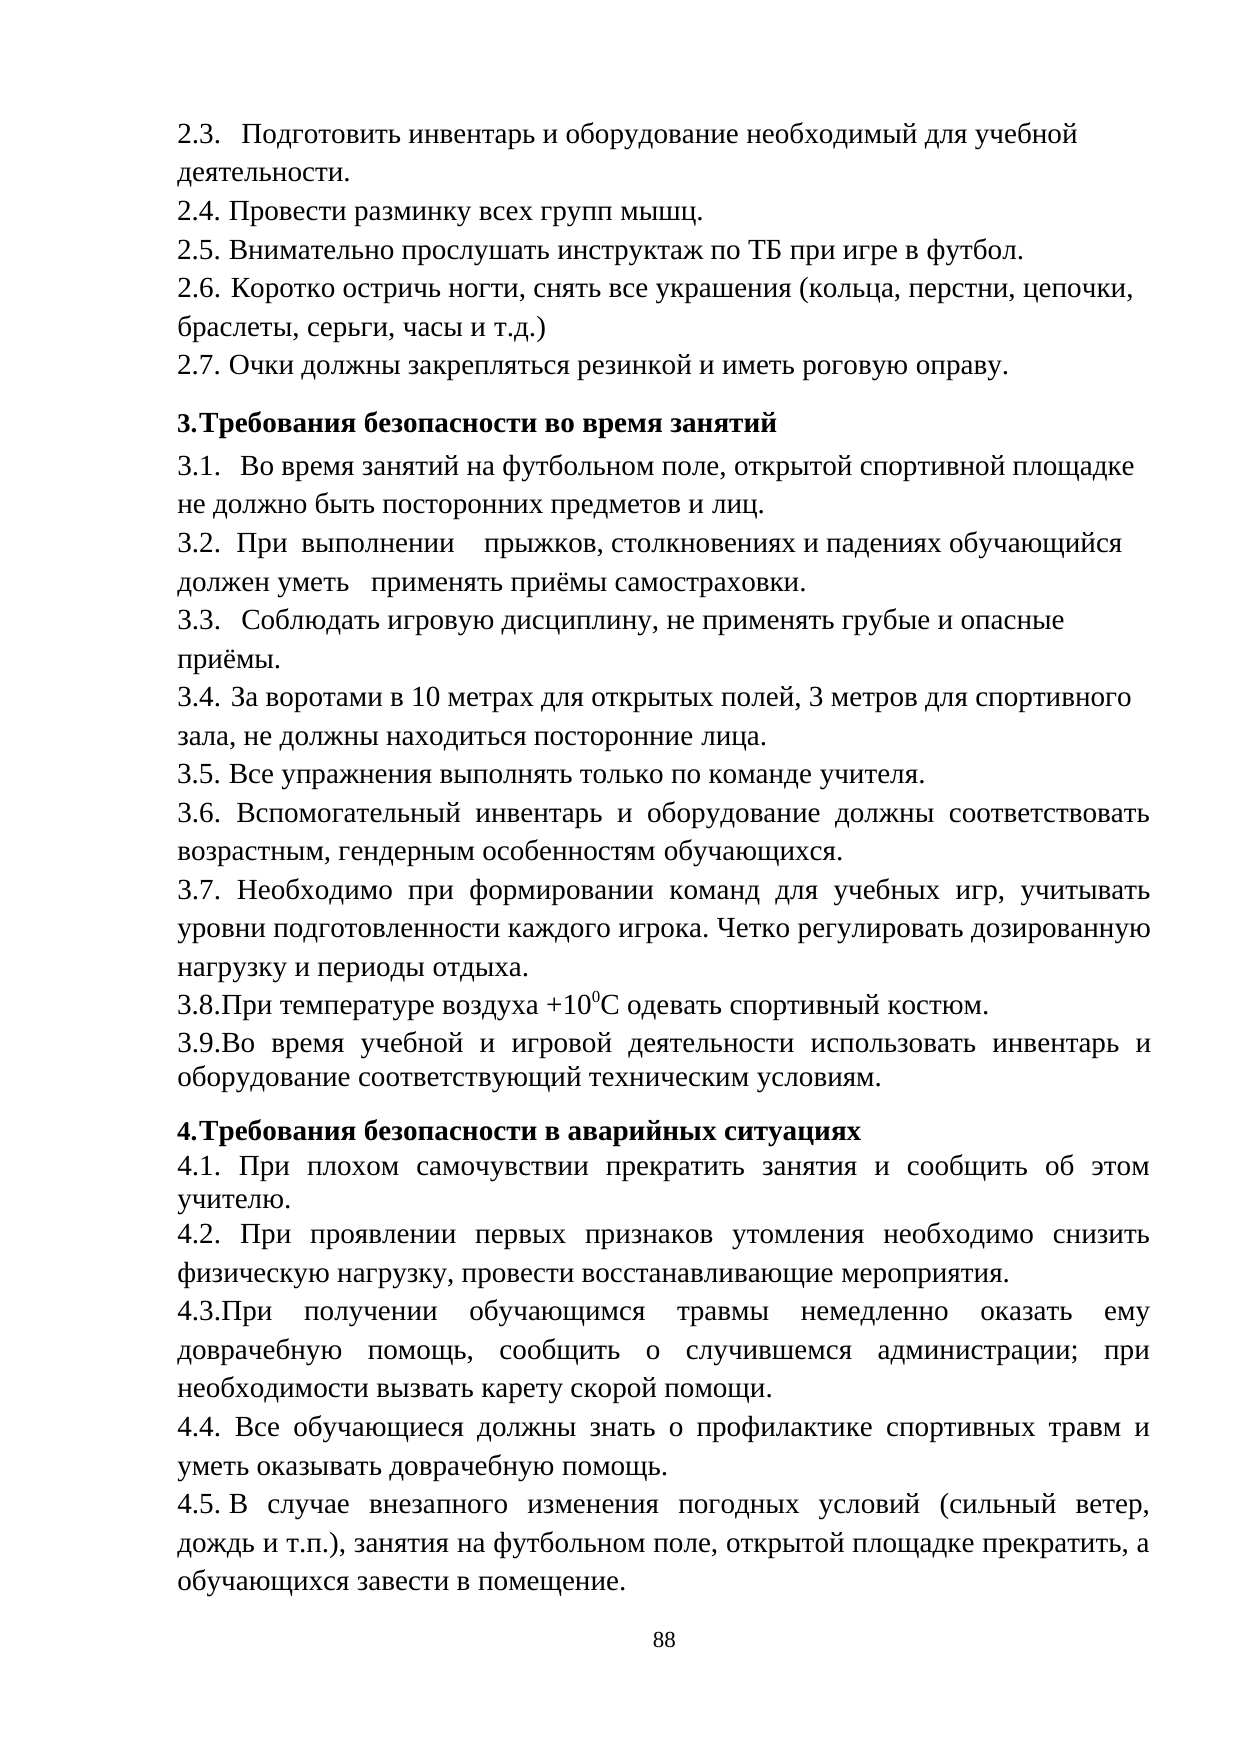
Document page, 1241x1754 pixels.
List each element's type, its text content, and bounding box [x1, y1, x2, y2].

subtitle Требования безопасности во время занятий [177, 405, 1180, 438]
subtitle Требования безопасности в аварийных ситуациях [177, 1113, 1180, 1146]
list При выполнении прыжков, столкновениях и падениях обучающийся должен уметь применять приёмы самостраховки. [177, 525, 1151, 597]
list Провести разминку всех групп мышц. [177, 193, 1180, 227]
list При плохом самочувствии прекратить занятия и сообщить об этом учителю. [177, 1148, 1150, 1215]
list За воротами в 10 метрах для открытых полей, 3 метров для спортивного зала, не должны находиться посторонние лица. [177, 679, 1151, 751]
list При проявлении первых признаков утомления необходимо снизить физическую нагрузку, провести восстанавливающие мероприятия. [177, 1216, 1151, 1288]
list Необходимо при формировании команд для учебных игр, учитывать уровни подготовленности каждого игрока. Четко регулировать дозированную нагрузку и периоды отдыха. [177, 872, 1151, 982]
list При температуре воздуха +100С одевать спортивный костюм. [177, 987, 1180, 1021]
list Во время занятий на футбольном поле, открытой спортивной площадке не должно быть посторонних предметов и лиц. [177, 448, 1151, 520]
list Внимательно прослушать инструктаж по ТБ при игре в футбол. [177, 232, 1180, 265]
list Во время учебной и игровой деятельности использовать инвентарь и оборудование соответствующий техническим условиям. [177, 1025, 1152, 1092]
list Очки должны закрепляться резинкой и иметь роговую оправу. [177, 347, 1180, 381]
list Все упражнения выполнять только по команде учителя. [177, 756, 1180, 790]
list В случае внезапного изменения погодных условий (сильный ветер, дождь и т.п.), занятия на футбольном поле, открытой площадке прекратить, а обучающихся завести в помещение. [177, 1486, 1151, 1597]
list Вспомогательный инвентарь и оборудование должны соответствовать возрастным, гендерным особенностям обучающихся. [177, 795, 1151, 867]
list Соблюдать игровую дисциплину, не применять грубые и опасные приёмы. [177, 602, 1151, 674]
list Все обучающиеся должны знать о профилактике спортивных травм и уметь оказывать доврачебную помощь. [177, 1409, 1151, 1481]
list При получении обучающимся травмы немедленно оказать ему доврачебную помощь, сообщить о случившемся администрации; при необходимости вызвать карету скорой помощи. [177, 1293, 1151, 1404]
list Коротко остричь ногти, снять все украшения (кольца, перстни, цепочки, браслеты, серьги, часы и т.д.) [177, 270, 1150, 342]
list Подготовить инвентарь и оборудование необходимый для учебной деятельности. [177, 116, 1151, 188]
